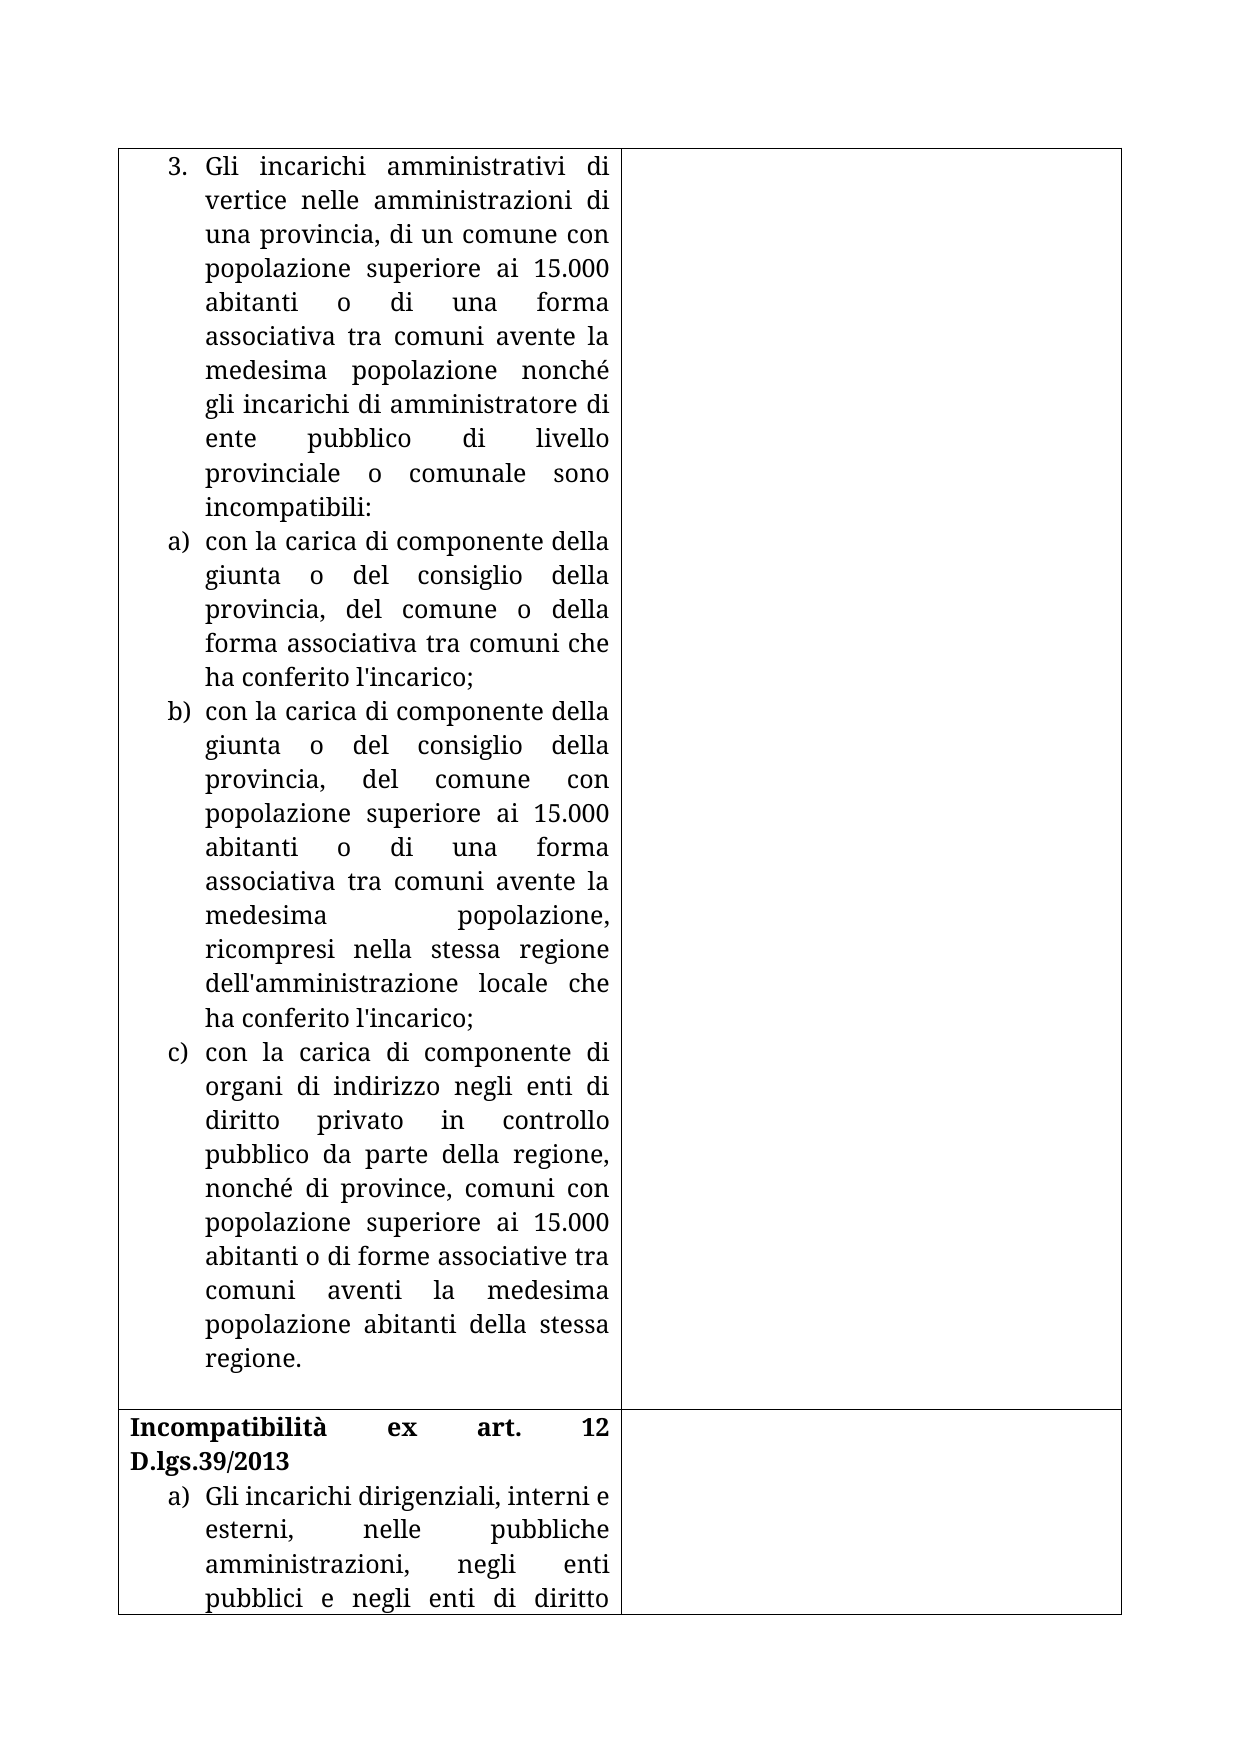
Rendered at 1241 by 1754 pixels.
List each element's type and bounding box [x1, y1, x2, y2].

table_cell [622, 149, 1121, 1409]
table_cell [622, 1410, 1121, 1614]
table_cell [119, 1410, 621, 1614]
table_cell [119, 149, 621, 1409]
